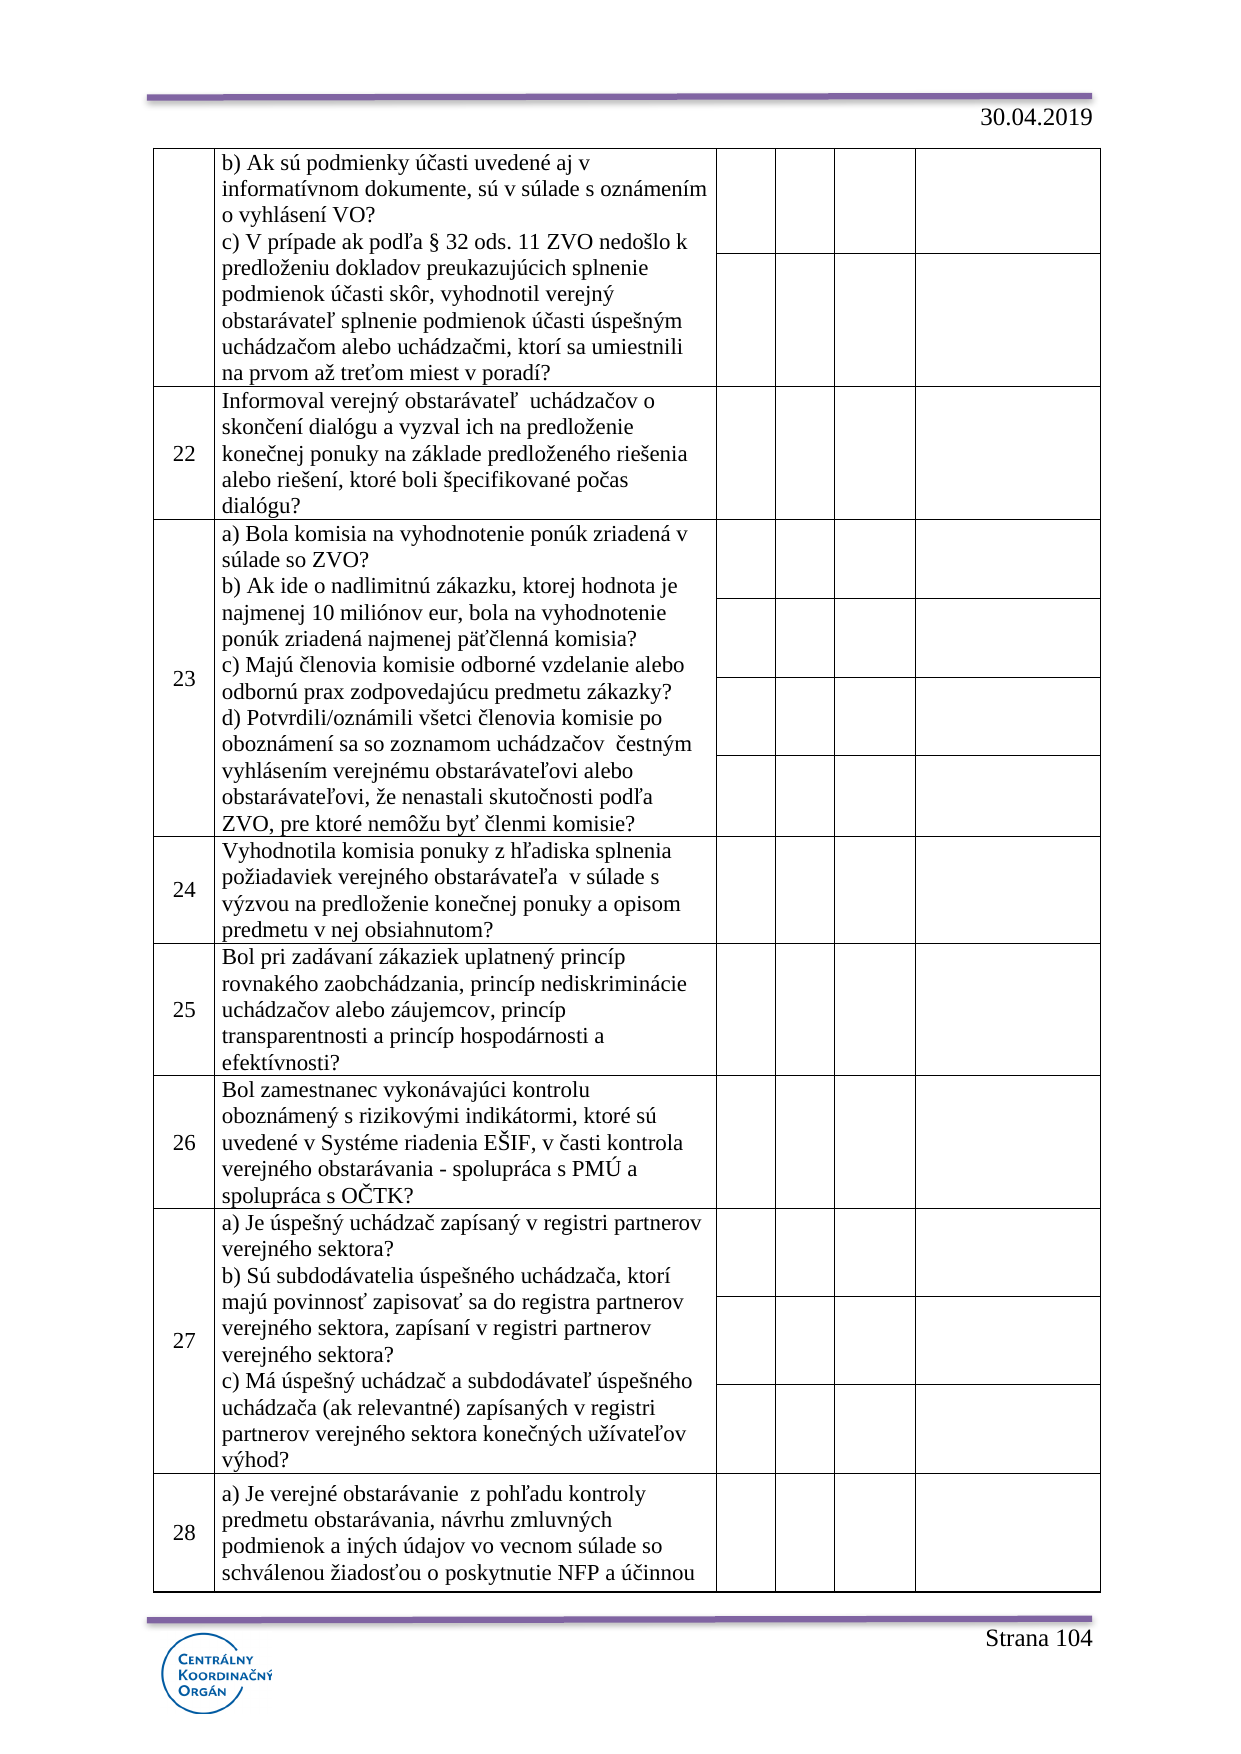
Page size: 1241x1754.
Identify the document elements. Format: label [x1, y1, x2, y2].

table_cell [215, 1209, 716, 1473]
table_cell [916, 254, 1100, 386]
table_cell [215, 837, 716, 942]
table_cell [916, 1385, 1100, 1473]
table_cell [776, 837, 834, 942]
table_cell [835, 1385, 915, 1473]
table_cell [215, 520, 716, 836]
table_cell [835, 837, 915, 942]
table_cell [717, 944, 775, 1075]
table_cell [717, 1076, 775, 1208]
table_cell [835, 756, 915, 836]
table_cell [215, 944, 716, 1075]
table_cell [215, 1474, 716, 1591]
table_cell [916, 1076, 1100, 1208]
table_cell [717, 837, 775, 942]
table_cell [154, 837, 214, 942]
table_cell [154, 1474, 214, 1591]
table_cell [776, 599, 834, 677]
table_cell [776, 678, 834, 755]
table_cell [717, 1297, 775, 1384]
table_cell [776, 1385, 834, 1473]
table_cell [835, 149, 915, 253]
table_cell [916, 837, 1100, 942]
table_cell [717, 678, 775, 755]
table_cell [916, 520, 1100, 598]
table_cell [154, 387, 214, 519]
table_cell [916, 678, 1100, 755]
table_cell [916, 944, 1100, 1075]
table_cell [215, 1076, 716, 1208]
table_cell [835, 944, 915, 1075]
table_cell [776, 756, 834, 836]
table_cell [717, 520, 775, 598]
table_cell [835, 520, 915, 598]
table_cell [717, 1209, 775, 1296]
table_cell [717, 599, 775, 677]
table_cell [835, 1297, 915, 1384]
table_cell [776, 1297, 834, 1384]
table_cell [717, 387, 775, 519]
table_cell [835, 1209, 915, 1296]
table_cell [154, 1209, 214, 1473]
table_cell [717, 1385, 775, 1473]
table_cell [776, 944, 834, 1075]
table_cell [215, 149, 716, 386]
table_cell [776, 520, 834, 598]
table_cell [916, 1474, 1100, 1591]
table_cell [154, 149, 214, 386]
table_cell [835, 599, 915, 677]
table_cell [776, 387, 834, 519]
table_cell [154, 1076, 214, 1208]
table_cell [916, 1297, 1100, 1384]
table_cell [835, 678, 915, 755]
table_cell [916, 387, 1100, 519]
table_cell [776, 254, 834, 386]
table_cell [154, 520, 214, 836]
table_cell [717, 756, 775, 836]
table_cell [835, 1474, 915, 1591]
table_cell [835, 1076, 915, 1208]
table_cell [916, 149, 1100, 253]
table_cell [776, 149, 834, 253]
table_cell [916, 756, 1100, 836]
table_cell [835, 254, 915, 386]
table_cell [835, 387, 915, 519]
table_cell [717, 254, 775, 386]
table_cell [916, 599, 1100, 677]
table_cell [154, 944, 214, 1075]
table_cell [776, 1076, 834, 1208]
picture [159, 1631, 272, 1713]
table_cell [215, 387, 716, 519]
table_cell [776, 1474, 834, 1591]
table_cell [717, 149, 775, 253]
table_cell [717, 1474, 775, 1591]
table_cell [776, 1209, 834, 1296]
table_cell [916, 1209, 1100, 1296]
